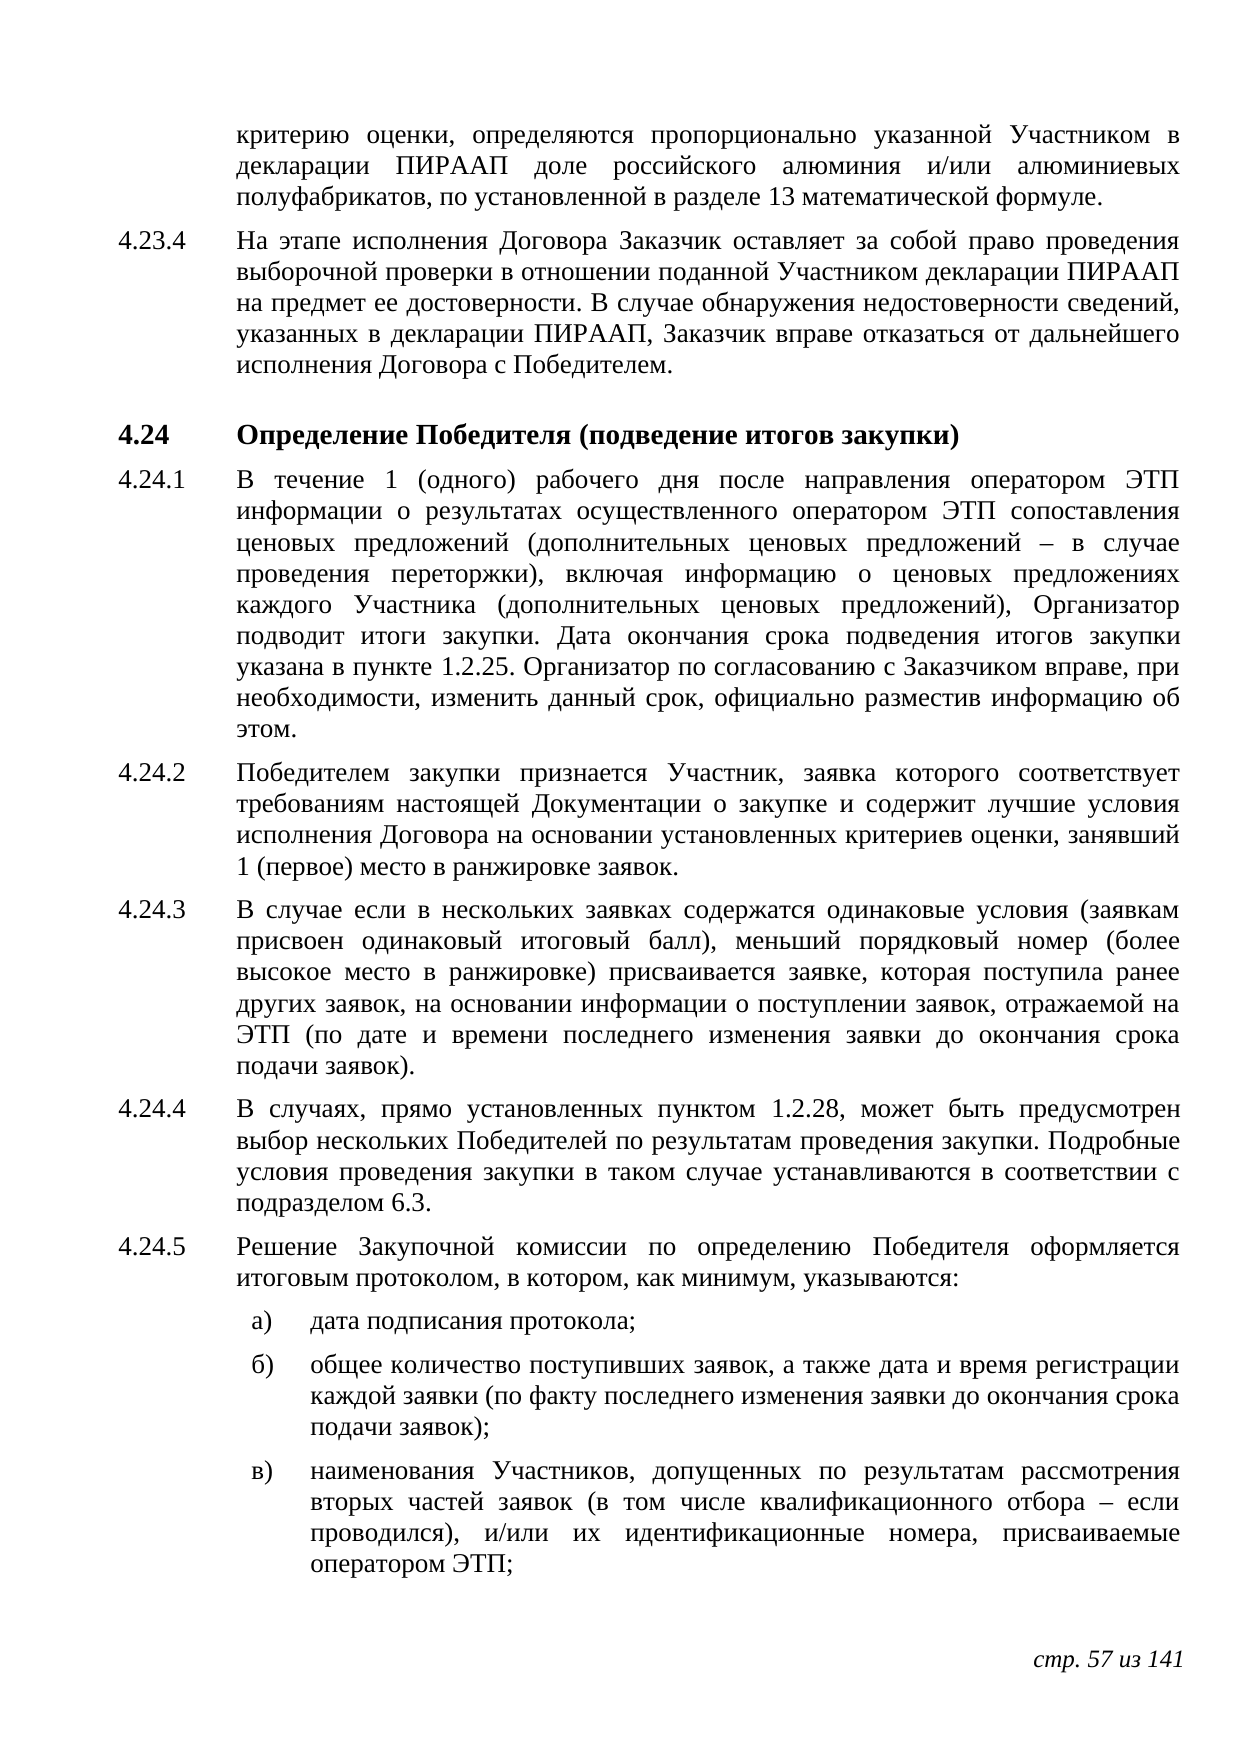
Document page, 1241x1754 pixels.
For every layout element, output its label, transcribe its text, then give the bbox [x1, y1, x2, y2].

text Победителем закупки признается Участник, заявка которого соответствует требованиям настоящей Документации о закупке и содержит лучшие условия исполнения Договора на основании установленных критериев оценки, занявший 1 (первое) место в ранжировке заявок. [118, 756, 1181, 881]
text наименования Участников, допущенных по результатам рассмотрения вторых частей заявок (в том числе квалификационного отбора – если проводился), и/или их идентификационные номера, присваиваемые оператором ЭТП; [251, 1454, 1181, 1579]
text дата подписания протокола; [251, 1304, 1181, 1336]
text Решение Закупочной комиссии по определению Победителя оформляется итоговым протоколом, в котором, как минимум, указываются: [118, 1230, 1181, 1292]
text В течение 1 (одного) рабочего дня после направления оператором ЭТП информации о результатах осуществленного оператором ЭТП сопоставления ценовых предложений (дополнительных ценовых предложений – в случае проведения переторжки), включая информацию о ценовых предложениях каждого Участника (дополнительных ценовых предложений), Организатор подводит итоги закупки. Дата окончания срока подведения итогов закупки указана в пункте 1.2.25. Организатор по согласованию с Заказчиком вправе, при необходимости, изменить данный срок, официально разместив информацию об этом. [118, 463, 1181, 744]
text На этапе исполнения Договора Заказчик оставляет за собой право проведения выборочной проверки в отношении поданной Участником декларации ПИРААП на предмет ее достоверности. В случае обнаружения недостоверности сведений, указанных в декларации ПИРААП, Заказчик вправе отказаться от дальнейшего исполнения Договора с Победителем. [118, 224, 1181, 380]
text В случае если в нескольких заявках содержатся одинаковые условия (заявкам присвоен одинаковый итоговый балл), меньший порядковый номер (более высокое место в ранжировке) присваивается заявке, которая поступила ранее других заявок, на основании информации о поступлении заявок, отражаемой на ЭТП (по дате и времени последнего изменения заявки до окончания срока подачи заявок). [118, 893, 1181, 1080]
text В случаях, прямо установленных пунктом 1.2.28, может быть предусмотрен выбор нескольких Победителей по результатам проведения закупки. Подробные условия проведения закупки в таком случае устанавливаются в соответствии с подразделом 6.3. [118, 1093, 1181, 1217]
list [118, 118, 1181, 212]
subtitle Определение Победителя (подведение итогов закупки) [118, 417, 1181, 451]
text общее количество поступивших заявок, а также дата и время регистрации каждой заявки (по факту последнего изменения заявки до окончания срока подачи заявок); [251, 1348, 1181, 1442]
